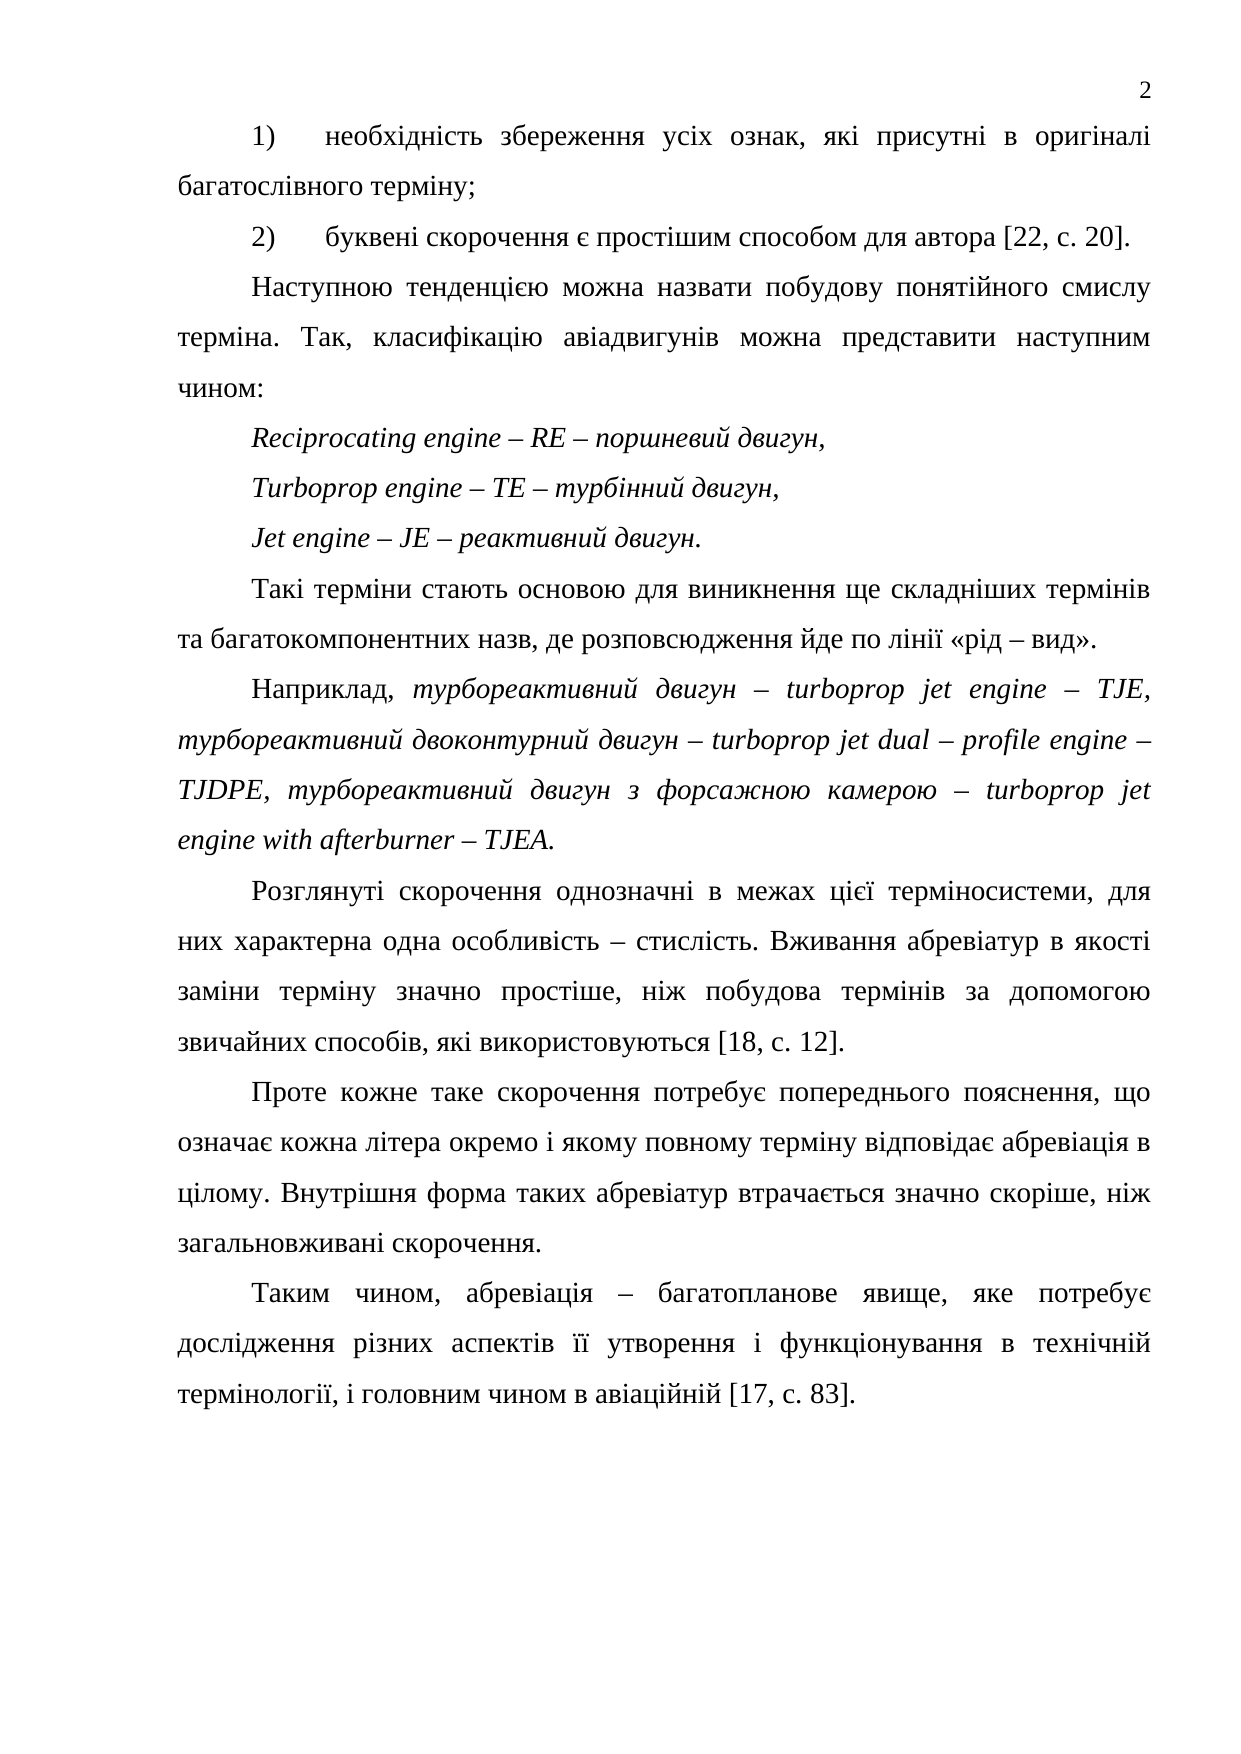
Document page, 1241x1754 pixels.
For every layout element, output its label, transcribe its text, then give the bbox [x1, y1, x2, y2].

list необхідність збереження усіх ознак, які присутні в оригіналі багатослівного терміну; [177, 118, 1152, 202]
text Такі терміни стають основою для виникнення ще складніших термінів та багатокомпонентних назв, де розповсюдження йде по лінії «рід – вид». [177, 571, 1152, 655]
text Turboprop engine – TE – турбінний двигун, [177, 470, 1152, 504]
list буквені скорочення є простішим способом для автора [22, с. 20]. [177, 219, 1152, 252]
text Наступною тенденцією можна назвати побудову понятійного смислу терміна. Так, класифікацію авіадвигунів можна представити наступним чином: [177, 269, 1152, 403]
text Таким чином, абревіація – багатопланове явище, яке потребує дослідження різних аспектів її утворення і функціонування в технічній термінології, і головним чином в авіаційній [17, с. 83]. [177, 1275, 1152, 1409]
text Jet engine – JE – реактивний двигун. [177, 521, 1152, 554]
text Reciprocating engine – RE – поршневий двигун, [177, 420, 1152, 453]
text Розглянуті скорочення однозначні в межах цієї терміносистеми, для них характерна одна особливість – стислість. Вживання абревіатур в якості заміни терміну значно простіше, ніж побудова термінів за допомогою звичайних способів, які використовуються [18, с. 12]. [177, 873, 1152, 1057]
text Наприклад, турбореактивний двигун – turboprop jet engine – TJE, турбореактивний двоконтурний двигун – turboprop jet dual – profile engine – TJDPE, турбореактивний двигун з форсажною камерою – turboprop jet engine with afterburner – TJEA. [177, 672, 1152, 856]
text Проте кожне таке скорочення потребує попереднього пояснення, що означає кожна літера окремо і якому повному терміну відповідає абревіація в цілому. Внутрішня форма таких абревіатур втрачається значно скоріше, ніж загальновживані скорочення. [177, 1074, 1152, 1258]
